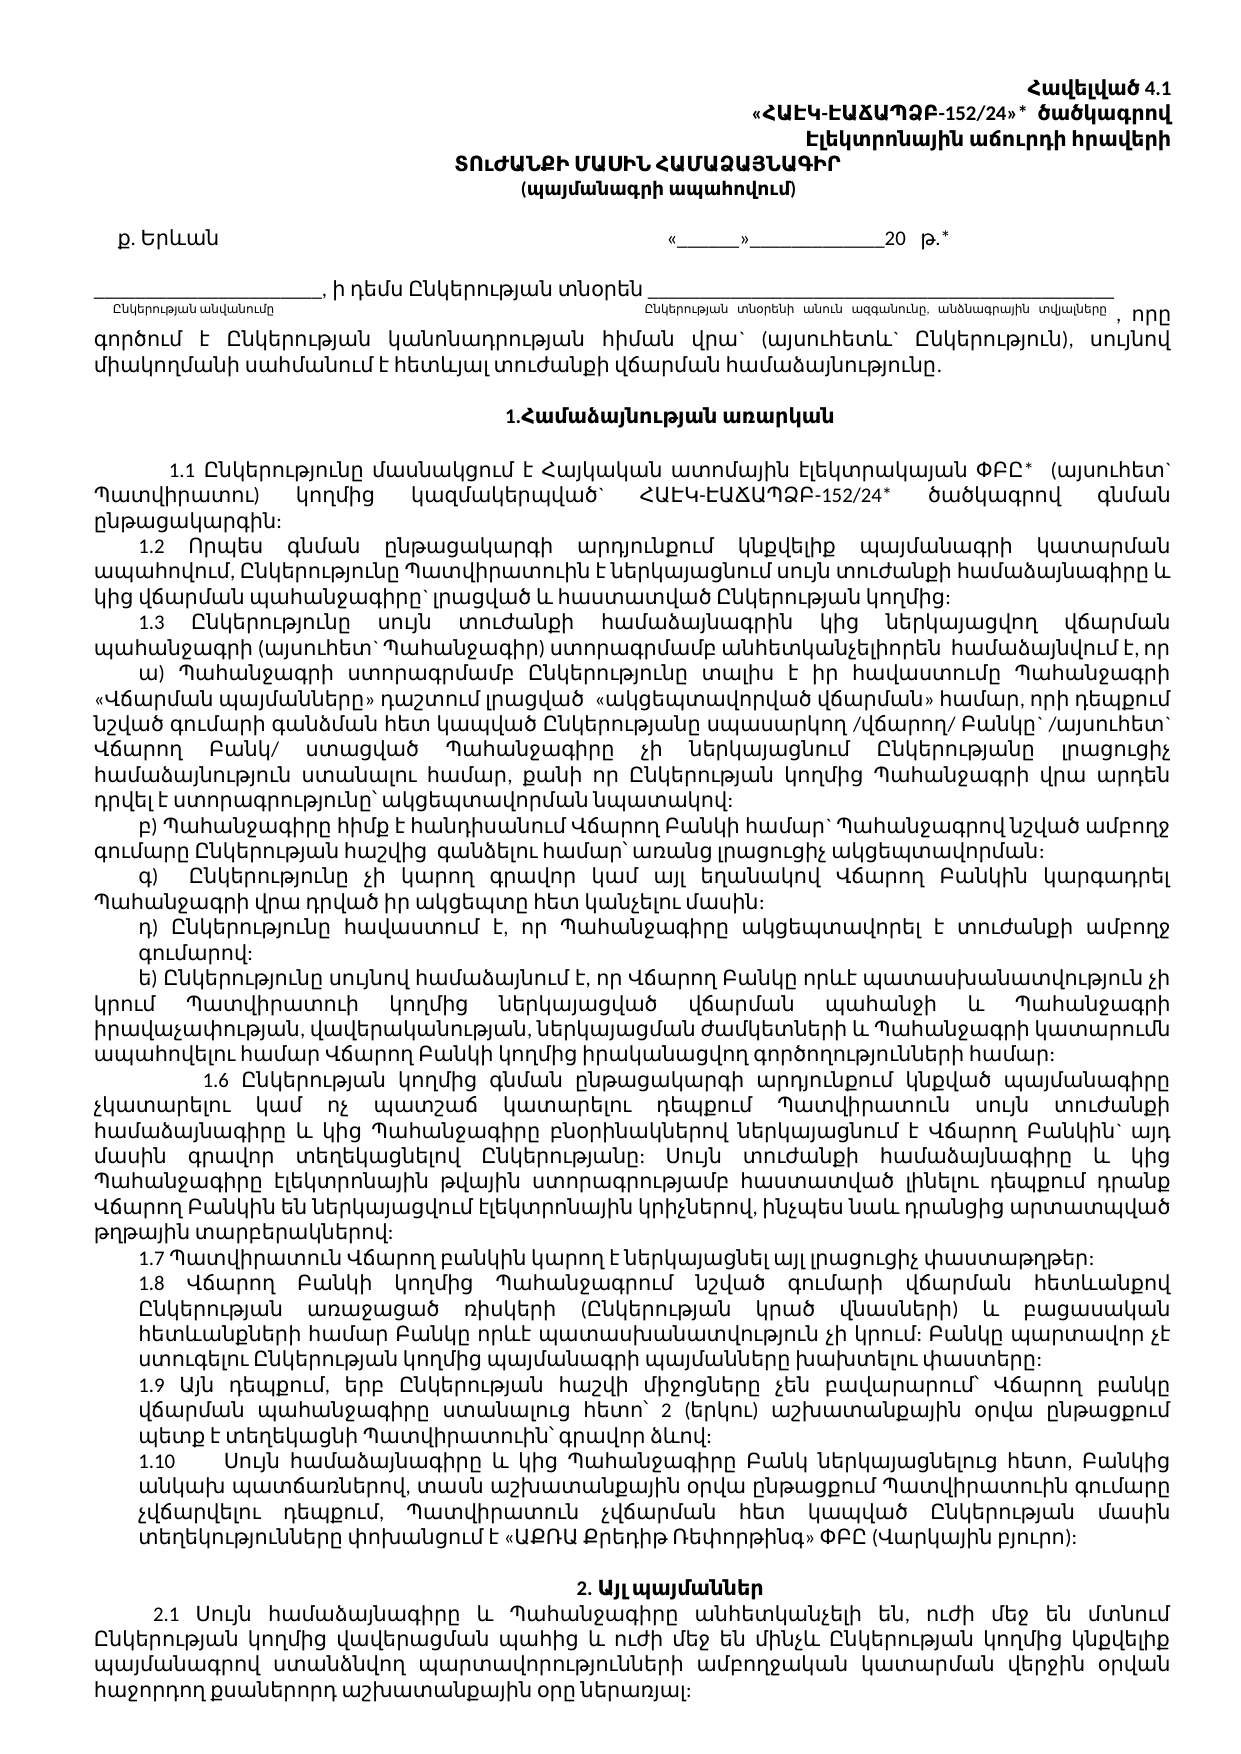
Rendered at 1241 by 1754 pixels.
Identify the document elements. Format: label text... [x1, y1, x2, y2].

text 1.6 Ընկերության կողմից գնման ընթացակարգի արդյունքում կնքված պայմանագիրը չկատարելու կամ ոչ պատշաճ կատարելու դեպքում Պատվիրատուն սույն տուժանքի համաձայնագիրը և կից Պահանջագիրը բնօրինակներով ներկայացնում է Վճարող Բանկին` այդ մասին գրավոր տեղեկացնելով Ընկերությանը: Սույն տուժանքի համաձայնագիրը և կից Պահանջագիրը էլեկտրոնային թվային ստորագրությամբ հաստատված լինելու դեպքում դրանք Վճարող Բանկին են ներկայացվում էլեկտրոնային կրիչներով, ինչպես նաև դրանցից արտատպված թղթային տարբերակներով: [94, 1067, 1171, 1245]
text (պայմանագրի ապահովում) [94, 177, 1171, 199]
text ք. Երևան «______»_____________20 թ.* [94, 225, 1171, 250]
text ______________________, ի դեմս Ընկերության տնօրեն _____________________________________________ [94, 276, 1171, 301]
text «ՀԱԷԿ-ԷԱՃԱՊՁԲ-152/24»* ծածկագրով [94, 100, 1171, 126]
text 1.1 Ընկերությունը մասնակցում է Հայկական ատոմային էլեկտրակայան ՓԲԸ* (այսուհետ` Պատվիրատու) կողմից կազմակերպված` ՀԱԷԿ-ԷԱՃԱՊՁԲ-152/24* ծածկագրով գնման ընթացակարգին: [94, 457, 1171, 533]
text 1.Համաձայնության առարկան [169, 403, 1171, 428]
text Էլեկտրոնային աճուրդի հրավերի [94, 126, 1171, 151]
text 1.7 Պատվիրատուն Վճարող բանկին կարող է ներկայացնել այլ լրացուցիչ փաստաթղթեր: [138, 1245, 1171, 1270]
text բ) Պահանջագիրը հիմք է հանդիսանում Վճարող Բանկի համար` Պահանջագրով նշված ամբողջ գումարը Ընկերության հաշվից գանձելու համար՝ առանց լրացուցիչ ակցեպտավորման: [94, 813, 1171, 864]
text 1.8 Վճարող Բանկի կողմից Պահանջագրում նշված գումարի վճարման հետևանքով Ընկերության առաջացած ռիսկերի (Ընկերության կրած վնասների) և բացասական հետևանքների համար Բանկը որևէ պատասխանատվություն չի կրում: Բանկը պարտավոր չէ ստուգելու Ընկերության կողմից պայմանագրի պայմանները խախտելու փաստերը: [138, 1270, 1171, 1372]
text 1.3 Ընկերությունը սույն տուժանքի համաձայնագրին կից ներկայացվող վճարման պահանջագրի (այսուհետ` Պահանջագիր) ստորագրմամբ անհետկանչելիորեն համաձայնվում է, որ [94, 609, 1171, 660]
text դ) Ընկերությունը հավաստում է, որ Պահանջագիրը ակցեպտավորել է տուժանքի ամբողջ գումարով: [138, 914, 1171, 965]
text 1.2 Որպես գնման ընթացակարգի արդյունքում կնքվելիք պայմանագրի կատարման ապահովում, Ընկերությունը Պատվիրատուին է ներկայացնում սույն տուժանքի համաձայնագիրը և կից վճարման պահանջագիրը` լրացված և հաստատված Ընկերության կողմից: [94, 533, 1171, 609]
text Ընկերության անվանումը Ընկերության տնօրենի անուն ազգանունը, անձնագրային տվյալները , որը գործում է Ընկերության կանոնադրության հիման վրա` (այսուհետև` Ընկերություն), սույնով միակողմանի սահմանում է հետևյալ տուժանքի վճարման համաձայնությունը. [94, 301, 1171, 377]
text 1.10 Սույն համաձայնագիրը և կից Պահանջագիրը Բանկ ներկայացնելուց հետո, Բանկից անկախ պատճառներով, տասն աշխատանքային օրվա ընթացքում Պատվիրատուին գումարը չվճարվելու դեպքում, Պատվիրատուն չվճարման հետ կապված Ընկերության մասին տեղեկությունները փոխանցում է «ԱՔՌԱ Քրեդիթ Ռեփորթինգ» ՓԲԸ (Վարկային բյուրո): [138, 1448, 1171, 1550]
text 2. Այլ պայմաններ [169, 1575, 1171, 1601]
text գ) Ընկերությունը չի կարող գրավոր կամ այլ եղանակով Վճարող Բանկին կարգադրել Պահանջագրի վրա դրված իր ակցեպտը հետ կանչելու մասին: [94, 864, 1171, 914]
text 2.1 Սույն համաձայնագիրը և Պահանջագիրը անհետկանչելի են, ուժի մեջ են մտնում Ընկերության կողմից վավերացման պահից և ուժի մեջ են մինչև Ընկերության կողմից կնքվելիք պայմանագրով ստանձնվող պարտավորությունների ամբողջական կատարման վերջին օրվան հաջորդող քսաներորդ աշխատանքային օրը ներառյալ: [94, 1601, 1171, 1702]
text ե) Ընկերությունը սույնով համաձայնում է, որ Վճարող Բանկը որևէ պատասխանատվություն չի կրում Պատվիրատուի կողմից ներկայացված վճարման պահանջի և Պահանջագրի իրավաչափության, վավերականության, ներկայացման ժամկետների և Պահանջագրի կատարումն ապահովելու համար Վճարող Բանկի կողմից իրականացվող գործողությունների համար: [94, 965, 1171, 1067]
text Հավելված 4.1 [94, 75, 1171, 100]
text ա) Պահանջագրի ստորագրմամբ Ընկերությունը տալիս է իր հավաստումը Պահանջագրի «Վճարման պայմանները» դաշտում լրացված «ակցեպտավորված վճարման» համար, որի դեպքում նշված գումարի գանձման հետ կապված Ընկերությանը սպասարկող /վճարող/ Բանկը` /այսուհետ` Վճարող Բանկ/ ստացված Պահանջագիրը չի ներկայացնում Ընկերությանը լրացուցիչ համաձայնություն ստանալու համար, քանի որ Ընկերության կողմից Պահանջագրի վրա արդեն դրվել է ստորագրությունը՝ ակցեպտավորման նպատակով: [94, 660, 1171, 813]
text 1.9 Այն դեպքում, երբ Ընկերության հաշվի միջոցները չեն բավարարում՝ Վճարող բանկը վճարման պահանջագիրը ստանալուց հետո՝ 2 (երկու) աշխատանքային օրվա ընթացքում պետք է տեղեկացնի Պատվիրատուին՝ գրավոր ձևով: [138, 1372, 1171, 1448]
text ՏՈւԺԱՆՔԻ ՄԱՍԻՆ ՀԱՄԱՁԱՅՆԱԳԻՐ [94, 151, 1171, 177]
